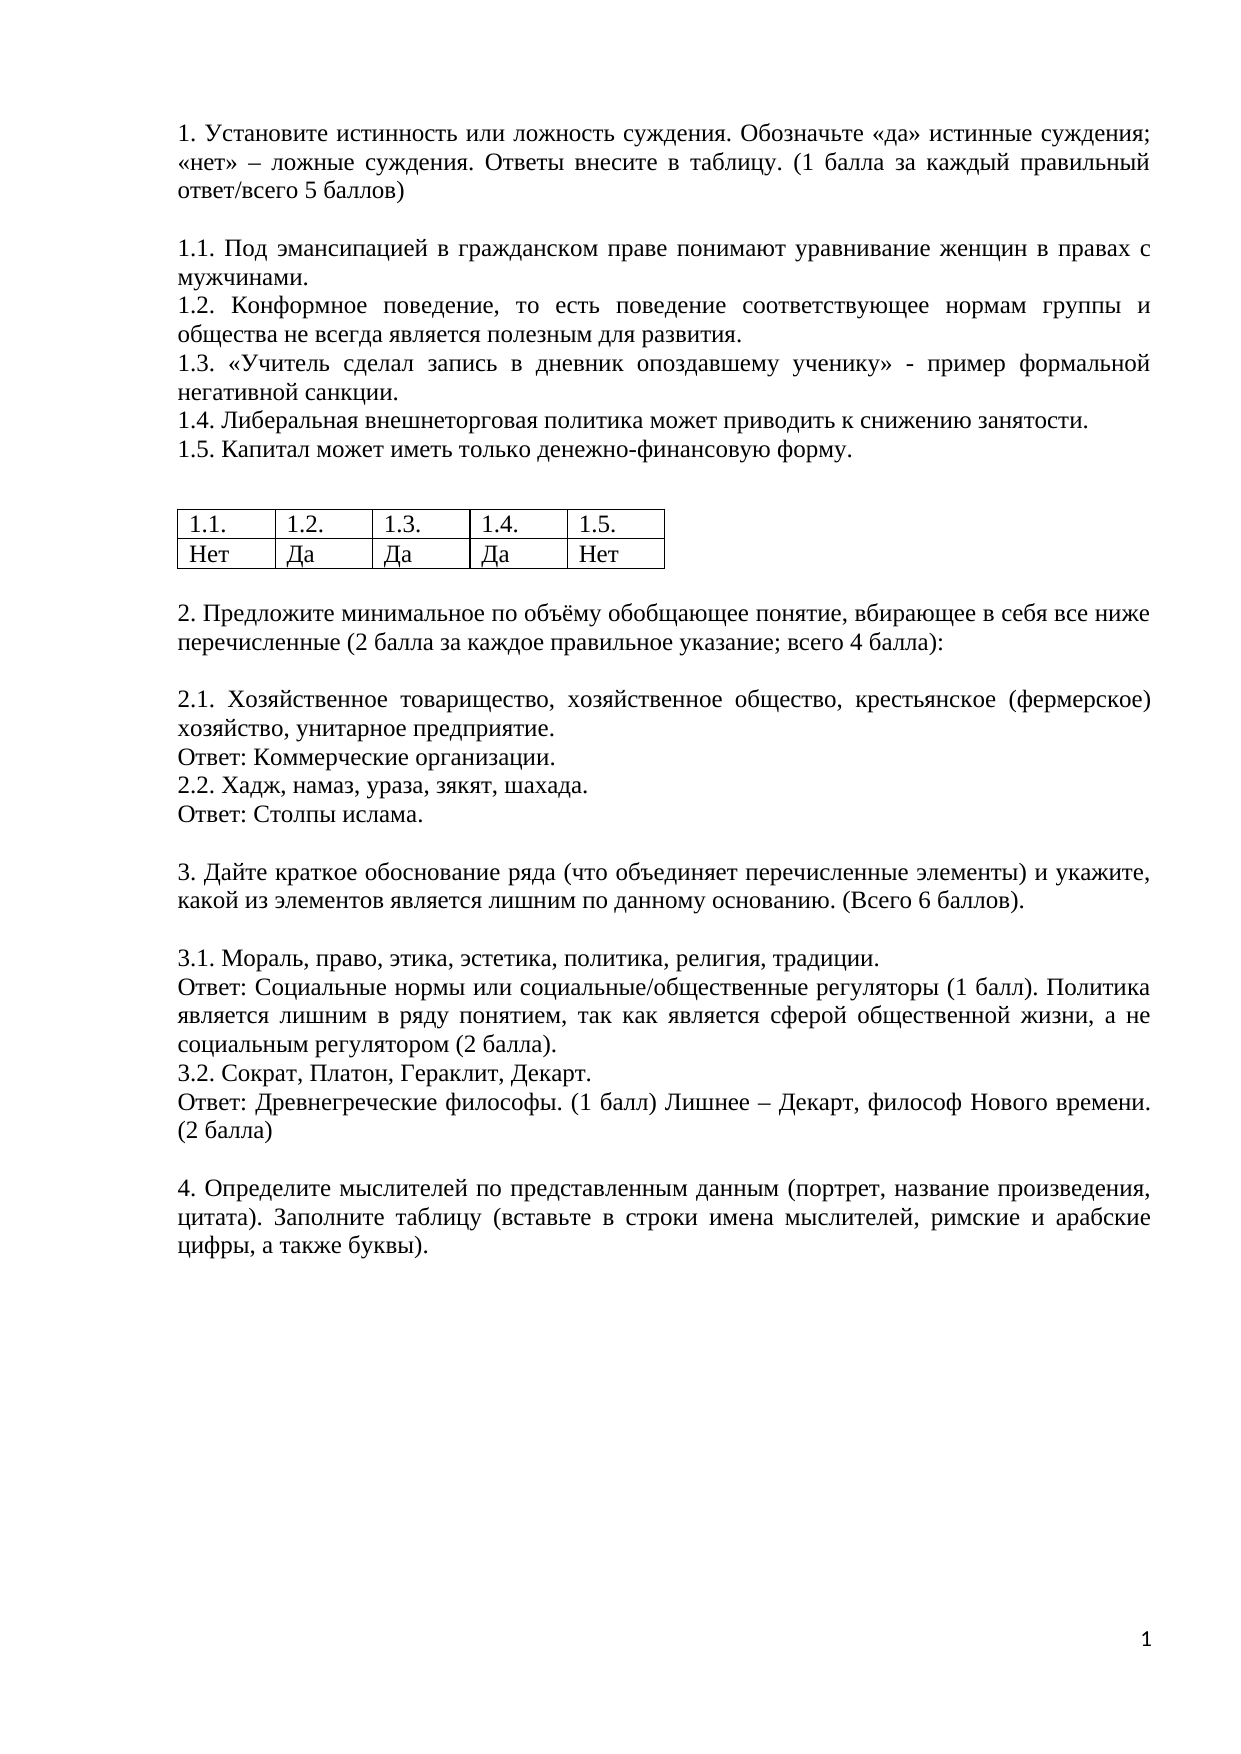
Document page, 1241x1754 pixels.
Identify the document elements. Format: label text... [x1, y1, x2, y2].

table_cell Нет [568, 539, 664, 568]
table_cell Да [471, 539, 567, 568]
text 1.2. Конформное поведение, то есть поведение соответствующее нормам группы и общества не всегда является полезным для развития. [177, 291, 1152, 348]
text 2.1. Хозяйственное товарищество, хозяйственное общество, крестьянское (фермерское) хозяйство, унитарное предприятие. [177, 684, 1152, 742]
table_header 1.4. [471, 510, 567, 538]
table_header 1.2. [276, 510, 372, 538]
text 1.4. Либеральная внешнеторговая политика может приводить к снижению занятости. [177, 406, 1152, 434]
table_cell Нет [178, 539, 275, 568]
text 1. Установите истинность или ложность суждения. Обозначьте «да» истинные суждения; «нет» – ложные суждения. Ответы внесите в таблицу. (1 балла за каждый правильный ответ/всего 5 баллов) [177, 118, 1152, 204]
text 1.3. «Учитель сделал запись в дневник опоздавшему ученику» - пример формальной негативной санкции. [177, 348, 1152, 406]
text 3.1. Мораль, право, этика, эстетика, политика, религия, традиции. [177, 943, 1152, 972]
text Ответ: Коммерческие организации. [177, 742, 1152, 770]
text 1.1. Под эмансипацией в гражданском праве понимают уравнивание женщин в правах с мужчинами. [177, 233, 1152, 291]
text 1.5. Капитал может иметь только денежно-финансовую форму. [177, 434, 1152, 463]
text 4. Определите мыслителей по представленным данным (портрет, название произведения, цитата). Заполните таблицу (вставьте в строки имена мыслителей, римские и арабские цифры, а также буквы). [177, 1173, 1152, 1259]
text Ответ: Социальные нормы или социальные/общественные регуляторы (1 балл). Политика является лишним в ряду понятием, так как является сферой общественной жизни, а не социальным регулятором (2 балла). [177, 972, 1152, 1058]
text 3. Дайте краткое обоснование ряда (что объединяет перечисленные элементы) и укажите, какой из элементов является лишним по данному основанию. (Всего 6 баллов). [177, 857, 1152, 914]
text 2.2. Хадж, намаз, ураза, зякят, шахада. [177, 770, 1152, 799]
table_header 1.1. [178, 510, 275, 538]
text 2. Предложите минимальное по объёму обобщающее понятие, вбирающее в себя все ниже перечисленные (2 балла за каждое правильное указание; всего 4 балла): [177, 598, 1152, 655]
text Ответ: Древнегреческие философы. (1 балл) Лишнее – Декарт, философ Нового времени. (2 балла) [177, 1087, 1152, 1144]
table_header 1.3. [373, 510, 469, 538]
text Ответ: Столпы ислама. [177, 799, 1152, 828]
table_cell Да [373, 539, 469, 568]
text 3.2. Сократ, Платон, Гераклит, Декарт. [177, 1058, 1152, 1087]
table_cell Да [276, 539, 372, 568]
table_header 1.5. [568, 510, 664, 538]
